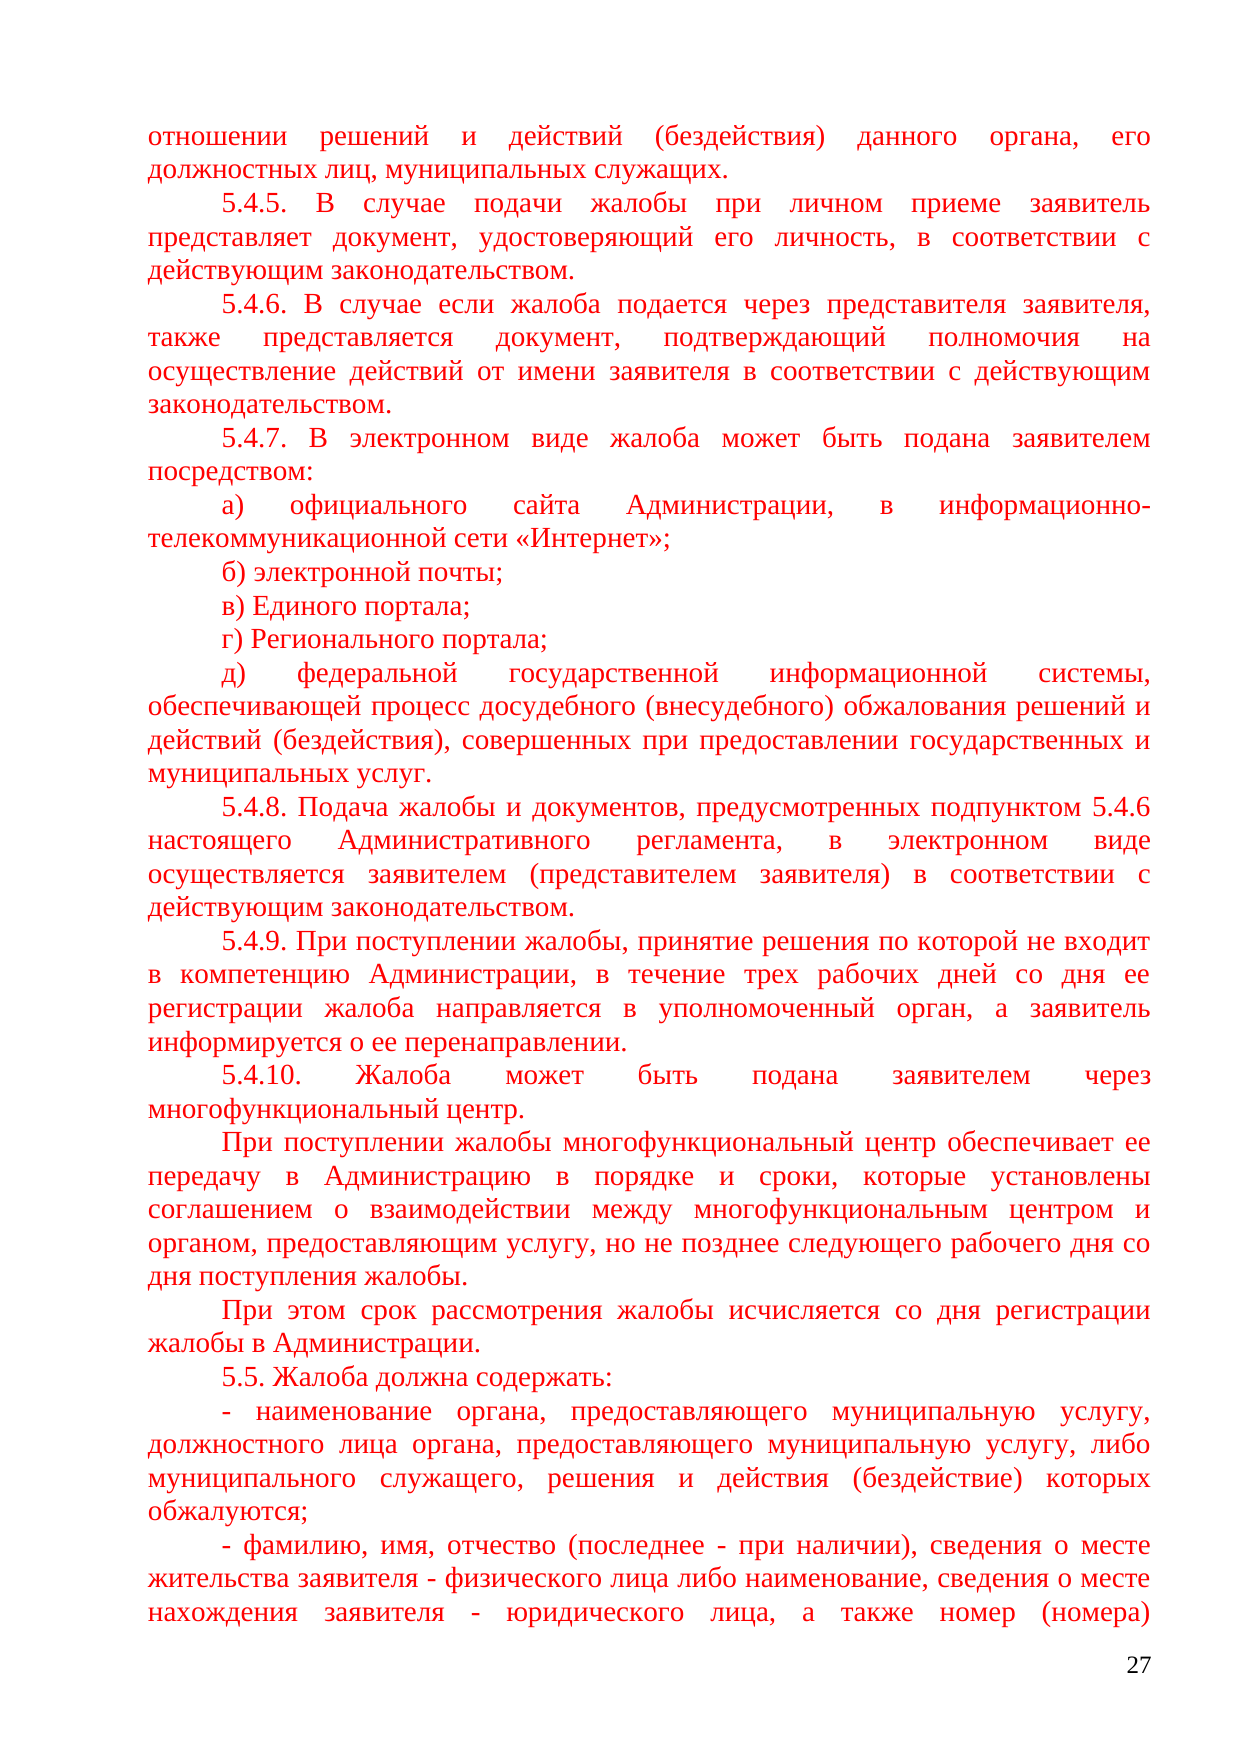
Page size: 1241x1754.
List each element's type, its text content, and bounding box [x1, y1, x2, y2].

text д) федеральной государственной информационной системы, обеспечивающей процесс досудебного (внесудебного) обжалования решений и действий (бездействия), совершенных при предоставлении государственных и муниципальных услуг. [148, 655, 1152, 789]
text При этом срок рассмотрения жалобы исчисляется со дня регистрации жалобы в Администрации. [148, 1292, 1152, 1359]
text 5.4.9. При поступлении жалобы, принятие решения по которой не входит в компетенцию Администрации, в течение трех рабочих дней со дня ее регистрации жалоба направляется в уполномоченный орган, а заявитель информируется о ее перенаправлении. [148, 923, 1152, 1057]
text 5.4.7. В электронном виде жалоба может быть подана заявителем посредством: [148, 420, 1152, 487]
text а) официального сайта Администрации, в информационно-телекоммуникационной сети «Интернет»; [148, 487, 1152, 554]
text 5.5. Жалоба должна содержать: [148, 1359, 1152, 1393]
text б) электронной почты; [148, 554, 1152, 588]
text 5.4.10. Жалоба может быть подана заявителем через многофункциональный центр. [148, 1057, 1152, 1124]
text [148, 1527, 1152, 1627]
text 5.4.5. В случае подачи жалобы при личном приеме заявитель представляет документ, удостоверяющий его личность, в соответствии с действующим законодательством. [148, 185, 1152, 286]
text 5.4.8. Подача жалобы и документов, предусмотренных подпунктом 5.4.6 настоящего Административного регламента, в электронном виде осуществляется заявителем (представителем заявителя) в соответствии с действующим законодательством. [148, 789, 1152, 923]
text в) Единого портала; [148, 588, 1152, 621]
text При поступлении жалобы многофункциональный центр обеспечивает ее передачу в Администрацию в порядке и сроки, которые установлены соглашением о взаимодействии между многофункциональным центром и органом, предоставляющим услугу, но не позднее следующего рабочего дня со дня поступления жалобы. [148, 1124, 1152, 1292]
text - наименование органа, предоставляющего муниципальную услугу, должностного лица органа, предоставляющего муниципальную услугу, либо муниципального служащего, решения и действия (бездействие) которых обжалуются; [148, 1393, 1152, 1527]
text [148, 118, 1152, 185]
text г) Регионального портала; [148, 621, 1152, 655]
text 5.4.6. В случае если жалоба подается через представителя заявителя, также представляется документ, подтверждающий полномочия на осуществление действий от имени заявителя в соответствии с действующим законодательством. [148, 286, 1152, 420]
